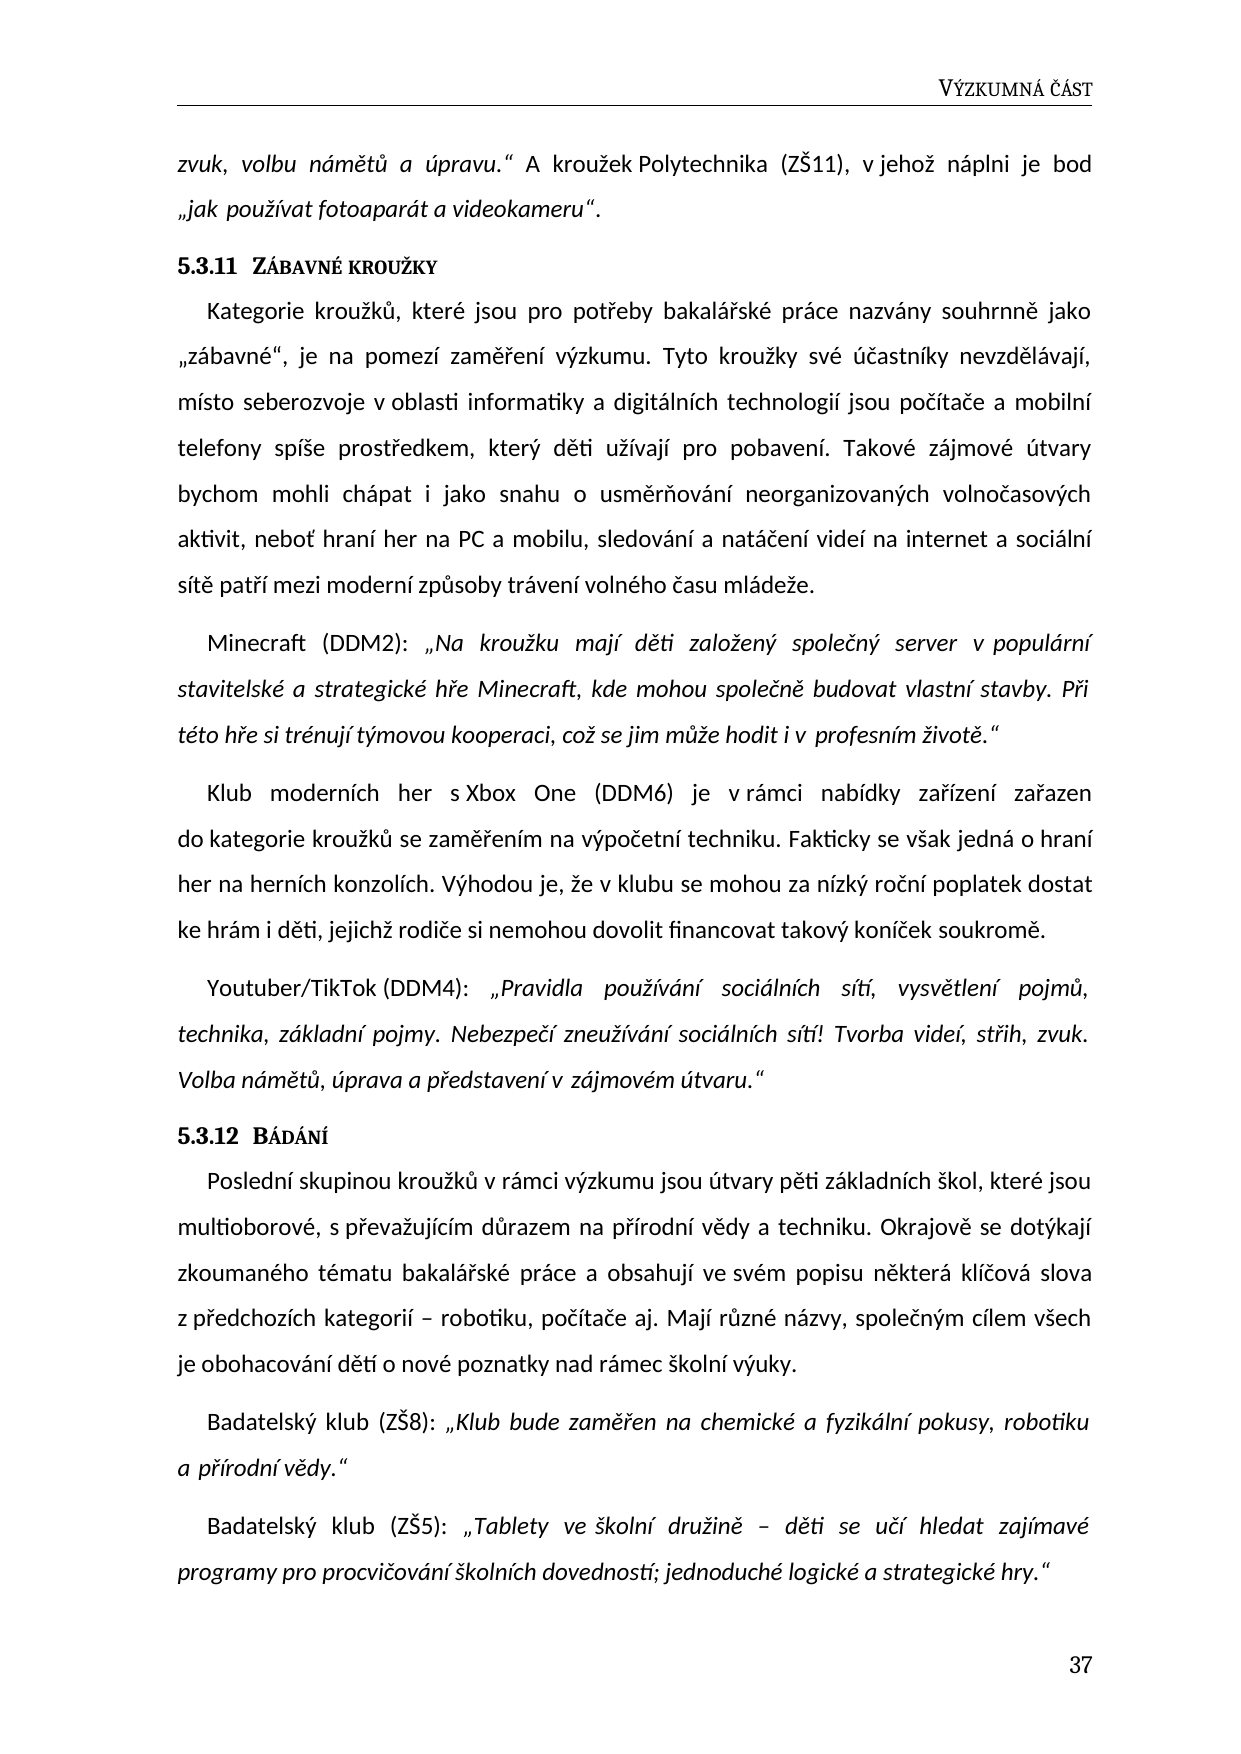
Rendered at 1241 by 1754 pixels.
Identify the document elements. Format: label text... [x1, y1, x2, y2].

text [177, 148, 1092, 224]
text Badatelský klub (ZŠ5): „Tablety ve školní družině – děti se učí hledat zajímavé programy pro procvičování školních dovedností; jednoduché logické a strategické hry.“ [177, 1510, 1092, 1587]
subtitle Bádání [177, 1122, 1092, 1151]
subtitle Zábavné kroužky [177, 252, 1092, 280]
text Youtuber/TikTok (DDM4): „Pravidla používání sociálních sítí, vysvětlení pojmů, technika, základní pojmy. Nebezpečí zneužívání sociálních sítí! Tvorba videí, střih, zvuk. Volba námětů, úprava a představení v zájmovém útvaru.“ [177, 972, 1092, 1094]
text Kategorie kroužků, které jsou pro potřeby bakalářské práce nazvány souhrnně jako „zábavné“, je na pomezí zaměření výzkumu. Tyto kroužky své účastníky nevzdělávají, místo seberozvoje v oblasti informatiky a digitálních technologií jsou počítače a mobilní telefony spíše prostředkem, který děti užívají pro pobavení. Takové zájmové útvary bychom mohli chápat i jako snahu o usměrňování neorganizovaných volnočasových aktivit, neboť hraní her na PC a mobilu, sledování a natáčení videí na internet a sociální sítě patří mezi moderní způsoby trávení volného času mládeže. [177, 295, 1092, 600]
text Badatelský klub (ZŠ8): „Klub bude zaměřen na chemické a fyzikální pokusy, robotiku a přírodní vědy.“ [177, 1406, 1092, 1483]
text Poslední skupinou kroužků v rámci výzkumu jsou útvary pěti základních škol, které jsou multioborové, s převažujícím důrazem na přírodní vědy a techniku. Okrajově se dotýkají zkoumaného tématu bakalářské práce a obsahují ve svém popisu některá klíčová slova z předchozích kategorií – robotiku, počítače aj. Mají různé názvy, společným cílem všech je obohacování dětí o nové poznatky nad rámec školní výuky. [177, 1165, 1092, 1379]
text Klub moderních her s Xbox One (DDM6) je v rámci nabídky zařízení zařazen do kategorie kroužků se zaměřením na výpočetní techniku. Fakticky se však jedná o hraní her na herních konzolích. Výhodou je, že v klubu se mohou za nízký roční poplatek dostat ke hrám i děti, jejichž rodiče si nemohou dovolit financovat takový koníček soukromě. [177, 777, 1092, 945]
text Minecraft (DDM2): „Na kroužku mají děti založený společný server v populární stavitelské a strategické hře Minecraft, kde mohou společně budovat vlastní stavby. Při této hře si trénují týmovou kooperaci, což se jim může hodit i v profesním životě.“ [177, 627, 1092, 749]
